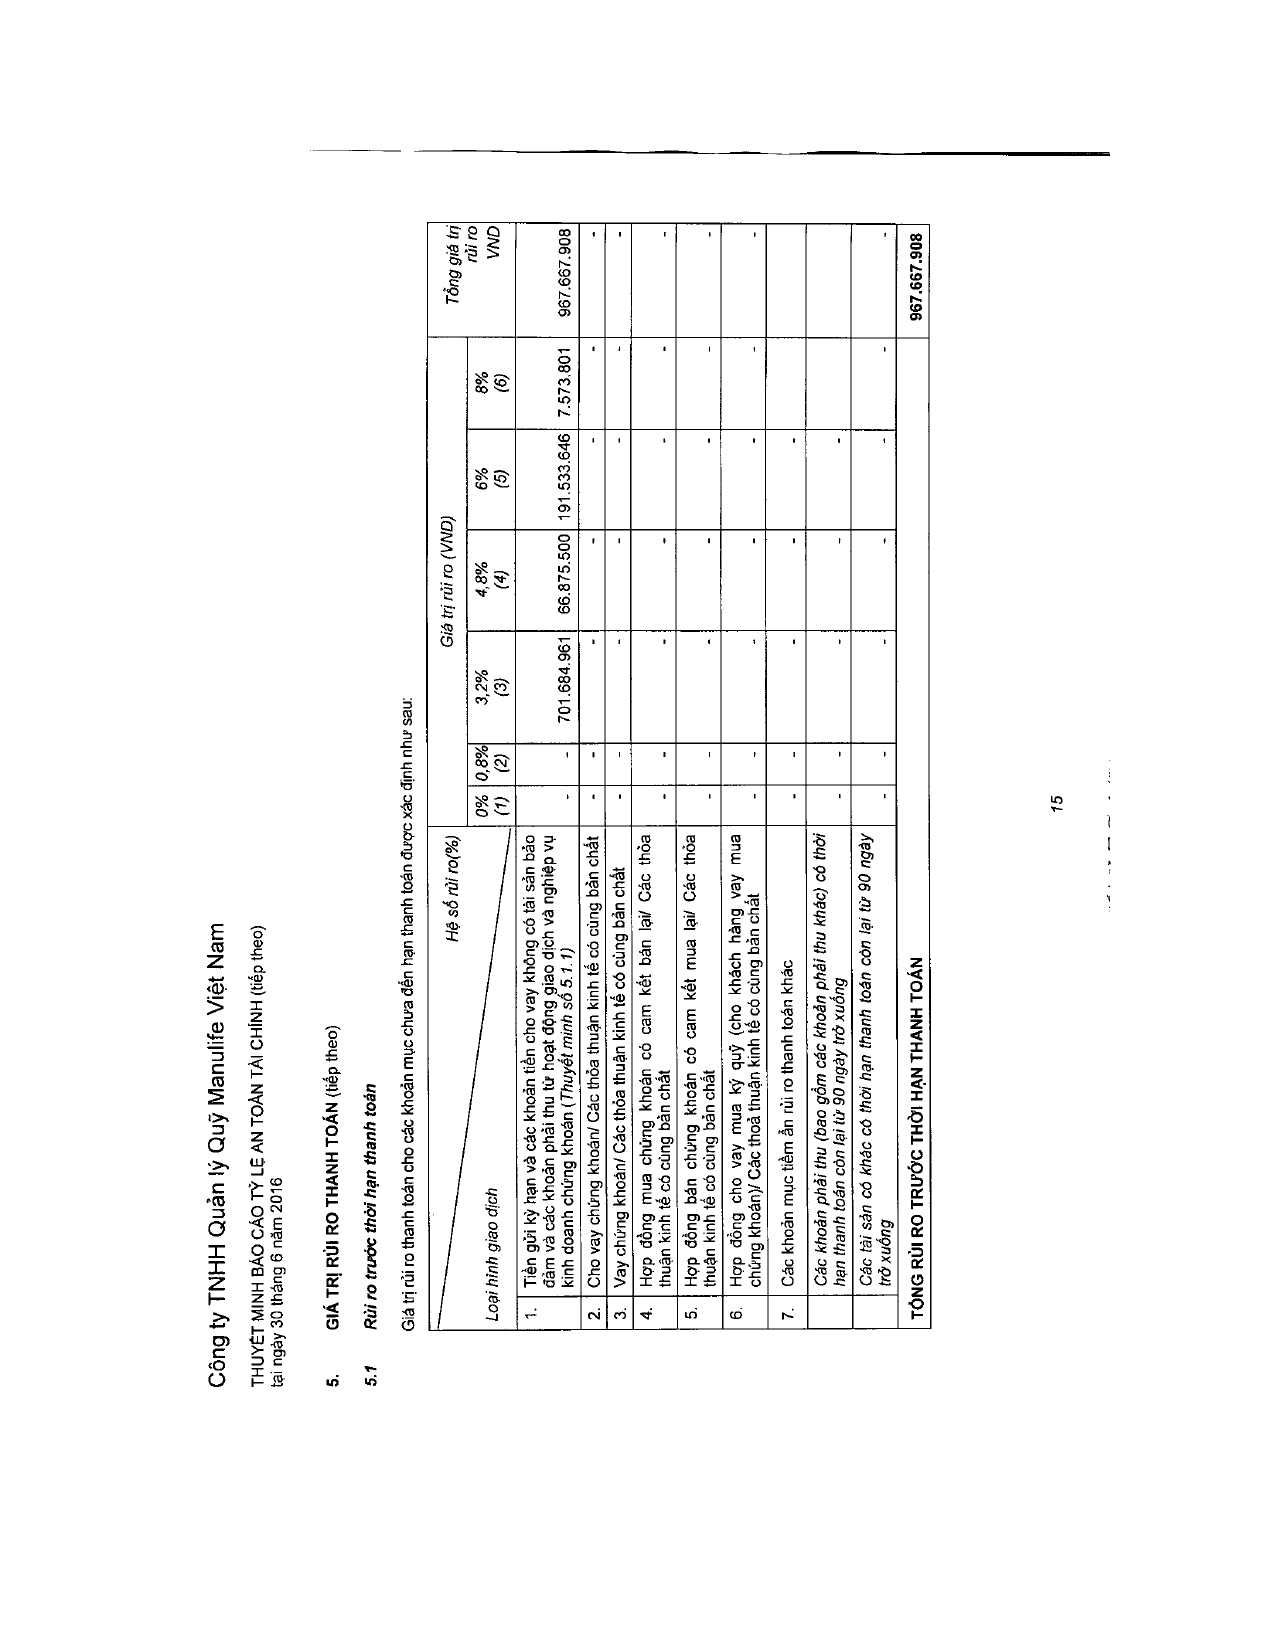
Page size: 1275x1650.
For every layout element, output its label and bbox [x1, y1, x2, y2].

picture [150, 150, 1111, 1500]
